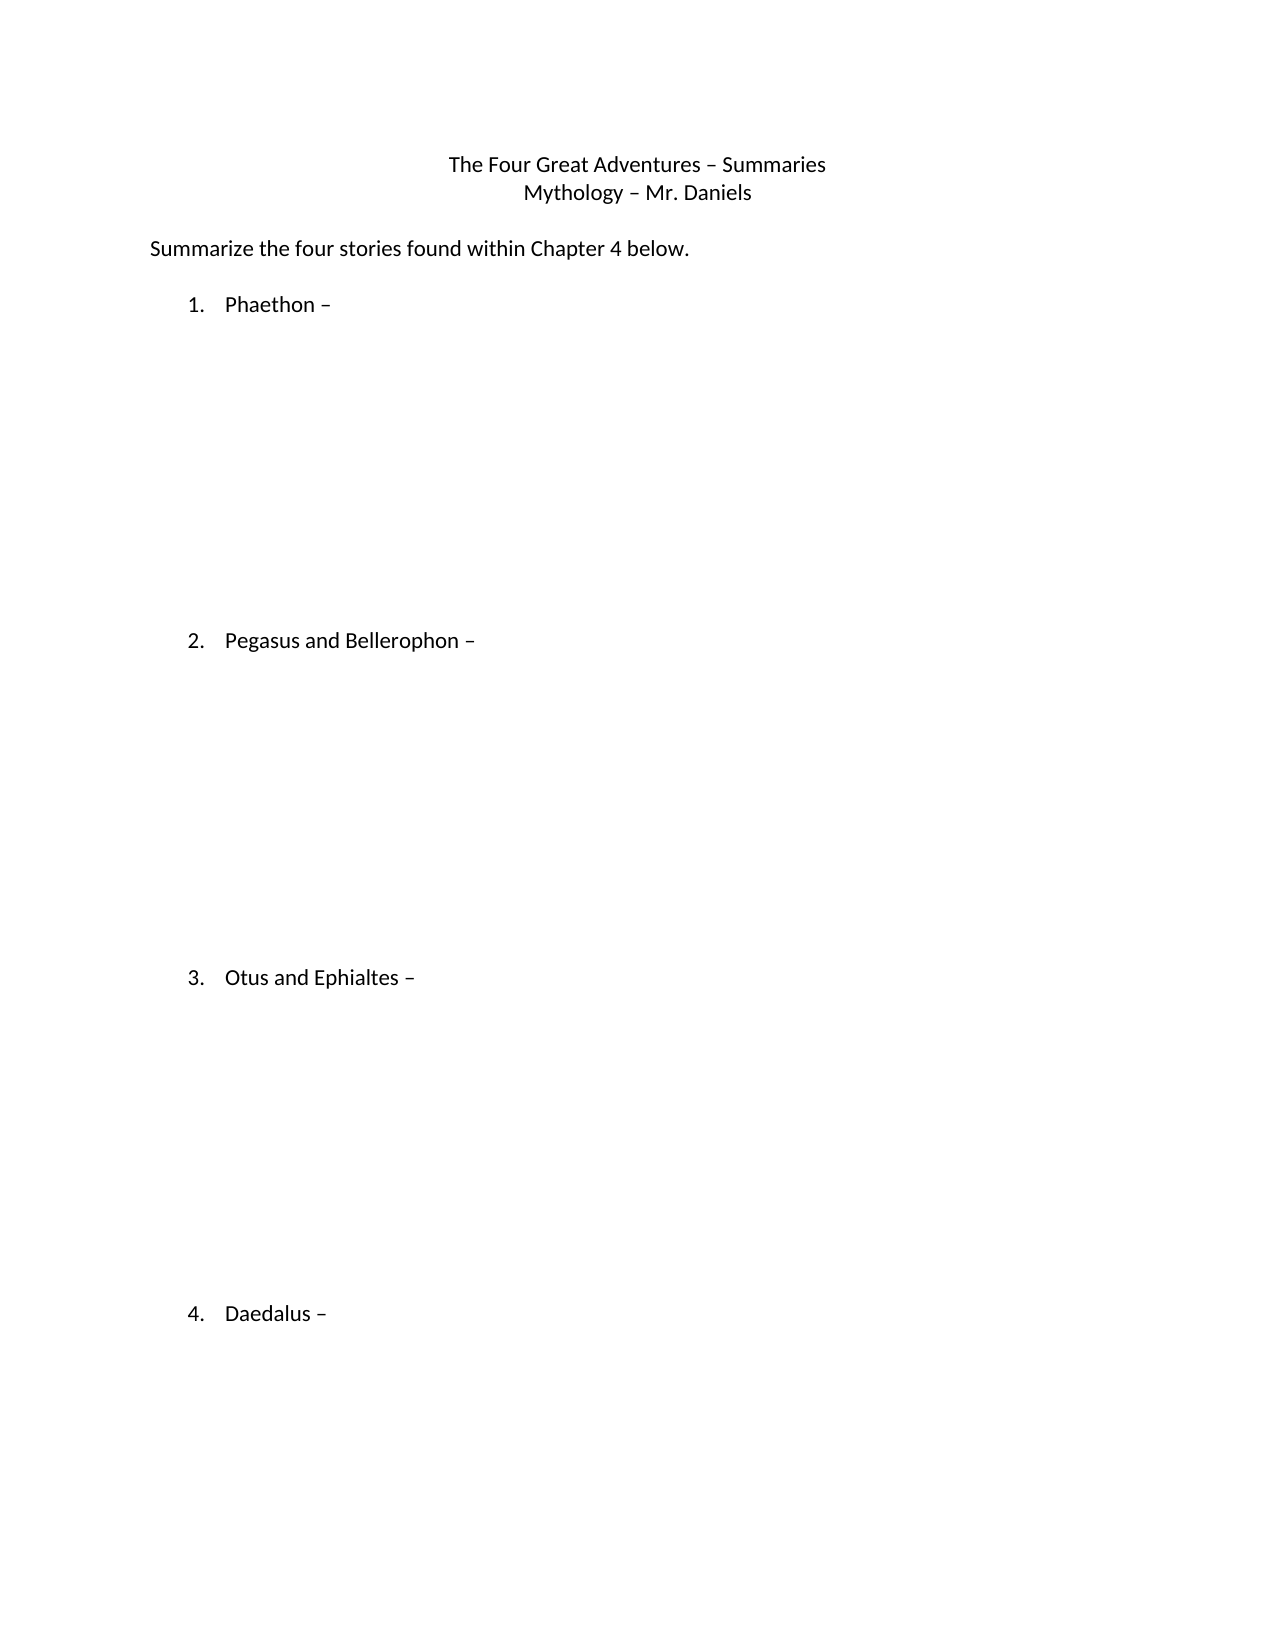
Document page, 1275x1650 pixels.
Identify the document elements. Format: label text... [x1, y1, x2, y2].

text The Four Great Adventures – Summaries [150, 150, 1125, 178]
text Summarize the four stories found within Chapter 4 below. [150, 234, 1125, 262]
list Phaethon – [187, 290, 1125, 318]
text Mythology – Mr. Daniels [150, 178, 1125, 206]
list Pegasus and Bellerophon – [187, 626, 1125, 654]
list Daedalus – [187, 1299, 1125, 1327]
list Otus and Ephialtes – [187, 963, 1125, 991]
